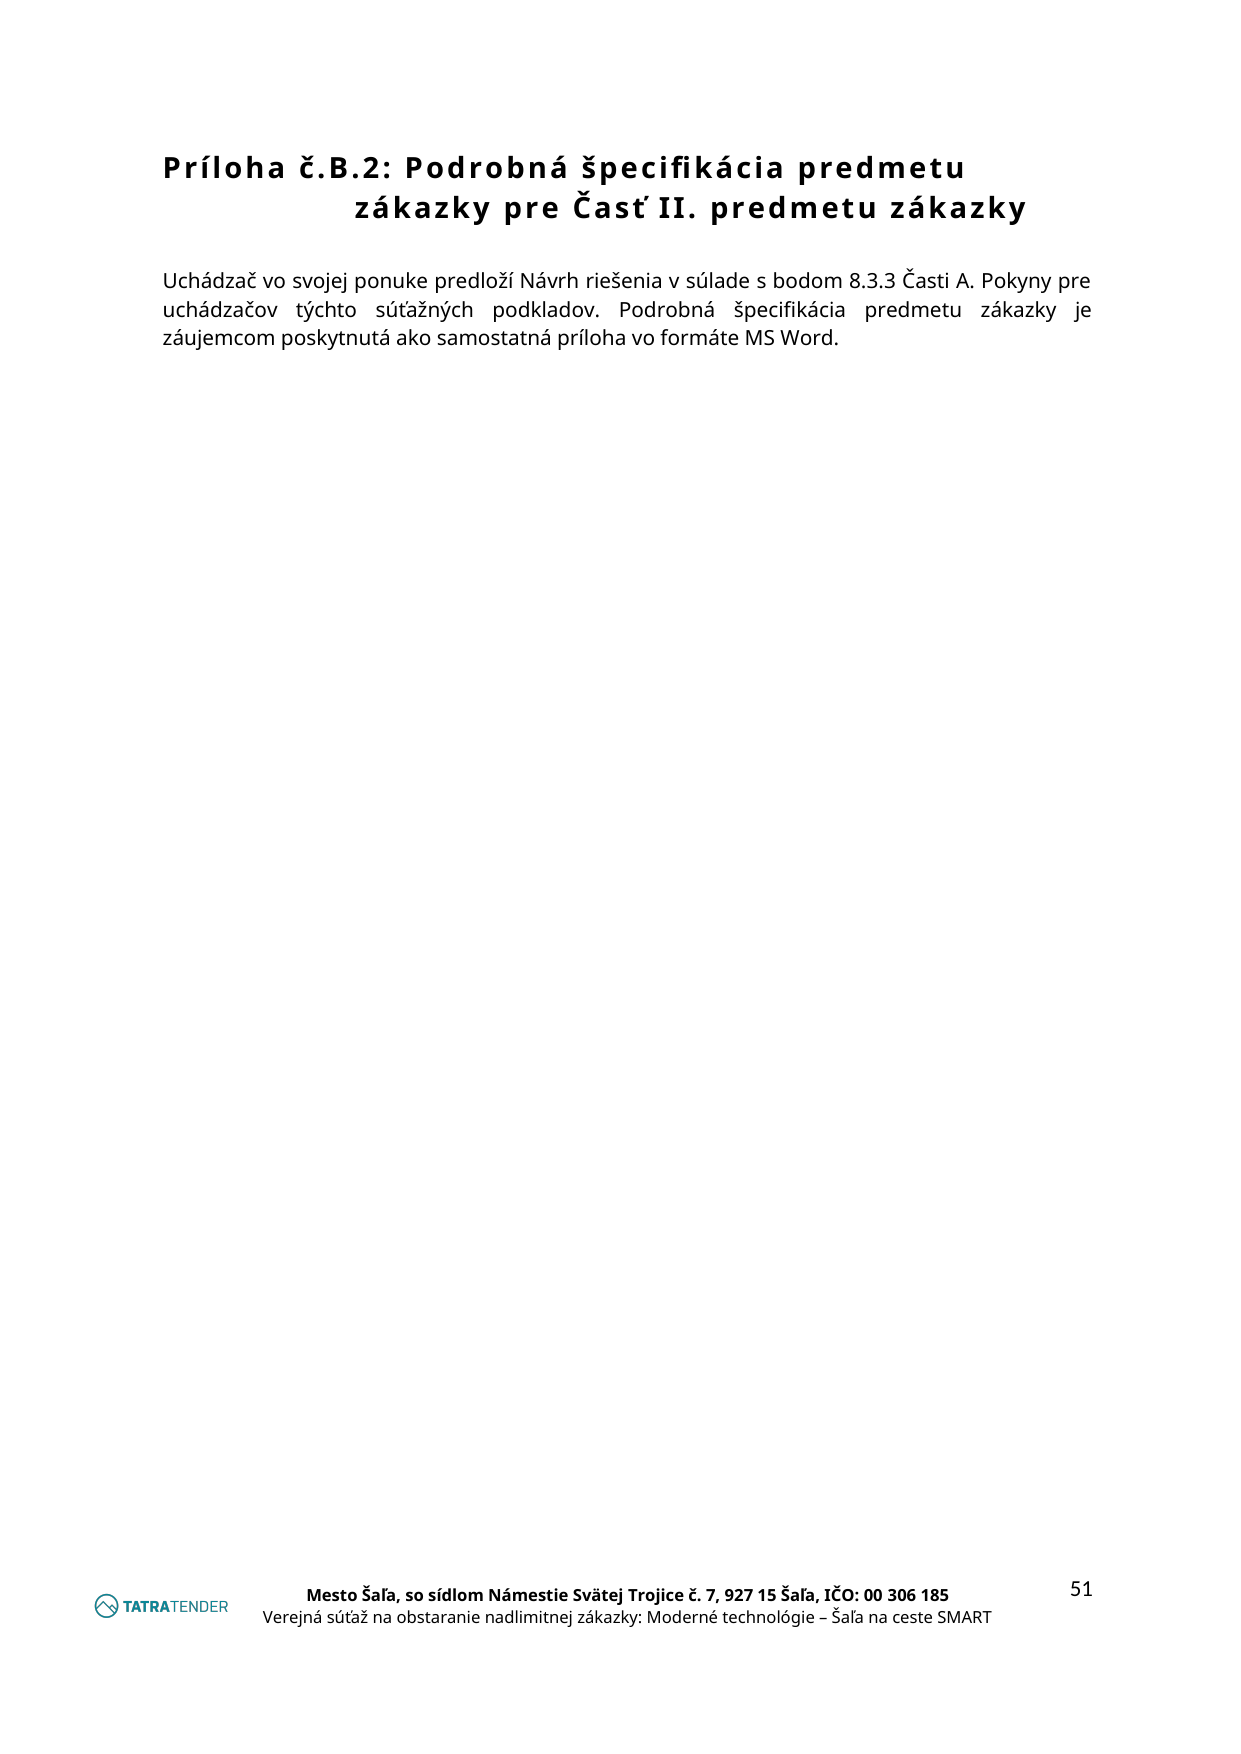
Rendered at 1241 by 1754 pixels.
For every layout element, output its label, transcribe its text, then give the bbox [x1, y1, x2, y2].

text Uchádzač vo svojej ponuke predloží Návrh riešenia v súlade s bodom 8.3.3 Časti A. Pokyny pre uchádzačov týchto súťažných podkladov. Podrobná špecifikácia predmetu zákazky je záujemcom poskytnutá ako samostatná príloha vo formáte MS Word. [162, 267, 1093, 352]
picture [92, 1583, 239, 1627]
text Príloha č.B.2: Podrobná špecifikácia predmetu zákazky pre Časť II. predmetu zákazky [162, 148, 1093, 227]
